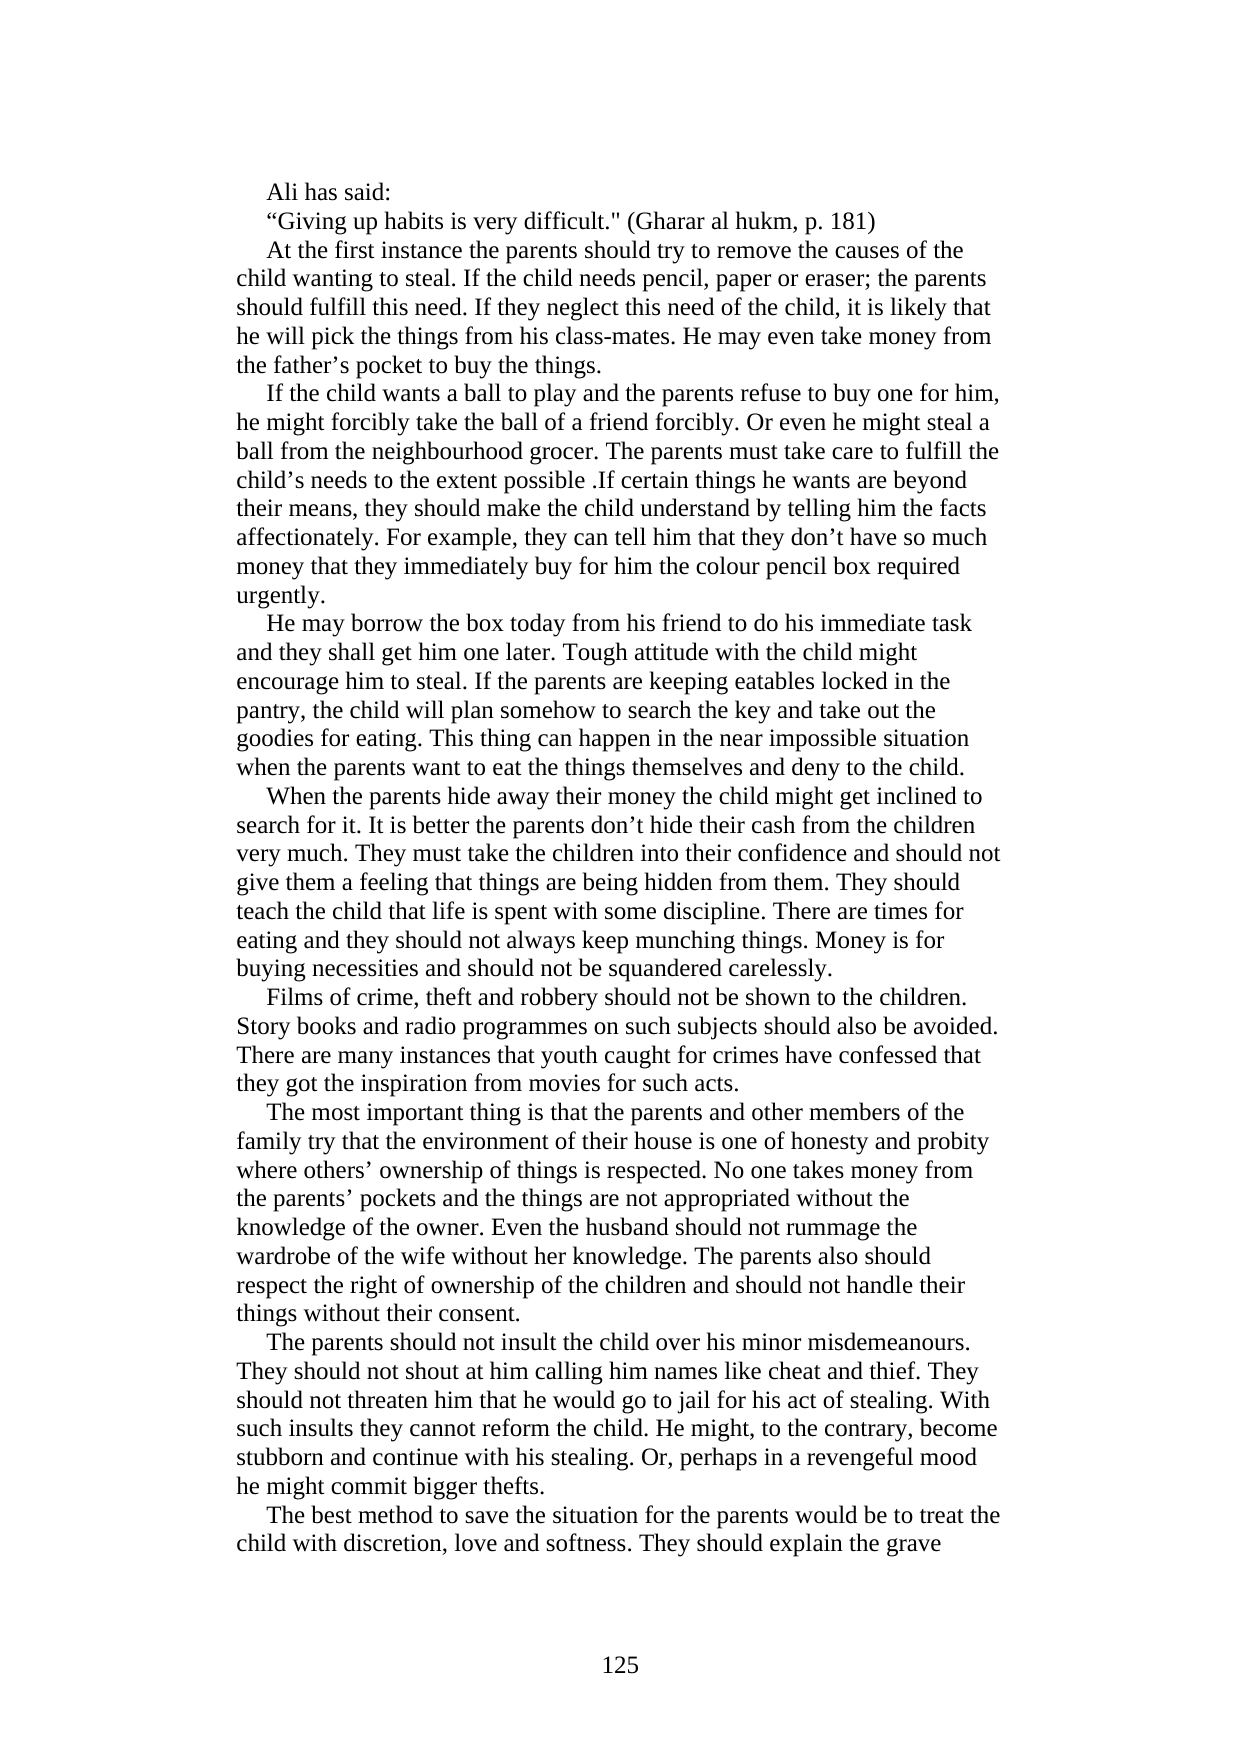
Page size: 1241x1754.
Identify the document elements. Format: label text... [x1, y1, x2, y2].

text Ali has said: [236, 177, 1004, 206]
text If the child wants a ball to play and the parents refuse to buy one for him, he might forcibly take the ball of a friend forcibly. Or even he might steal a ball from the neighbourhood grocer. The parents must take care to fulfill the child’s needs to the extent possible .If certain things he wants are beyond their means, they should make the child understand by telling him the facts affectionately. For example, they can tell him that they don’t have so much money that they immediately buy for him the colour pencil box required urgently. [236, 378, 1004, 608]
text He may borrow the box today from his friend to do his immediate task and they shall get him one later. Tough attitude with the child might encourage him to steal. If the parents are keeping eatables locked in the pantry, the child will plan somehow to search the key and take out the goodies for eating. This thing can happen in the near impossible situation when the parents want to eat the things themselves and deny to the child. [236, 608, 1004, 781]
text The parents should not insult the child over his minor misdemeanours. They should not shout at him calling him names like cheat and thief. They should not threaten him that he would go to jail for his act of stealing. With such insults they cannot reform the child. He might, to the contrary, become stubborn and continue with his stealing. Or, perhaps in a revengeful mood he might commit bigger thefts. [236, 1327, 1004, 1500]
text At the first instance the parents should try to remove the causes of the child wanting to steal. If the child needs pencil, paper or eraser; the parents should fulfill this need. If they neglect this need of the child, it is likely that he will pick the things from his class-mates. He may even take money from the father’s pocket to buy the things. [236, 235, 1004, 378]
text “Giving up habits is very difficult." (Gharar al hukm, p. 181) [236, 206, 1004, 235]
text When the parents hide away their money the child might get inclined to search for it. It is better the parents don’t hide their cash from the children very much. They must take the children into their confidence and should not give them a feeling that things are being hidden from them. They should teach the child that life is spent with some discipline. There are times for eating and they should not always keep munching things. Money is for buying necessities and should not be squandered carelessly. [236, 781, 1004, 982]
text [236, 1500, 1004, 1557]
text Films of crime, theft and robbery should not be shown to the children. Story books and radio programmes on such subjects should also be avoided. There are many instances that youth caught for crimes have confessed that they got the inspiration from movies for such acts. [236, 982, 1004, 1097]
text The most important thing is that the parents and other members of the family try that the environment of their house is one of honesty and probity where others’ ownership of things is respected. No one takes money from the parents’ pockets and the things are not appropriated without the knowledge of the owner. Even the husband should not rummage the wardrobe of the wife without her knowledge. The parents also should respect the right of ownership of the children and should not handle their things without their consent. [236, 1097, 1004, 1327]
